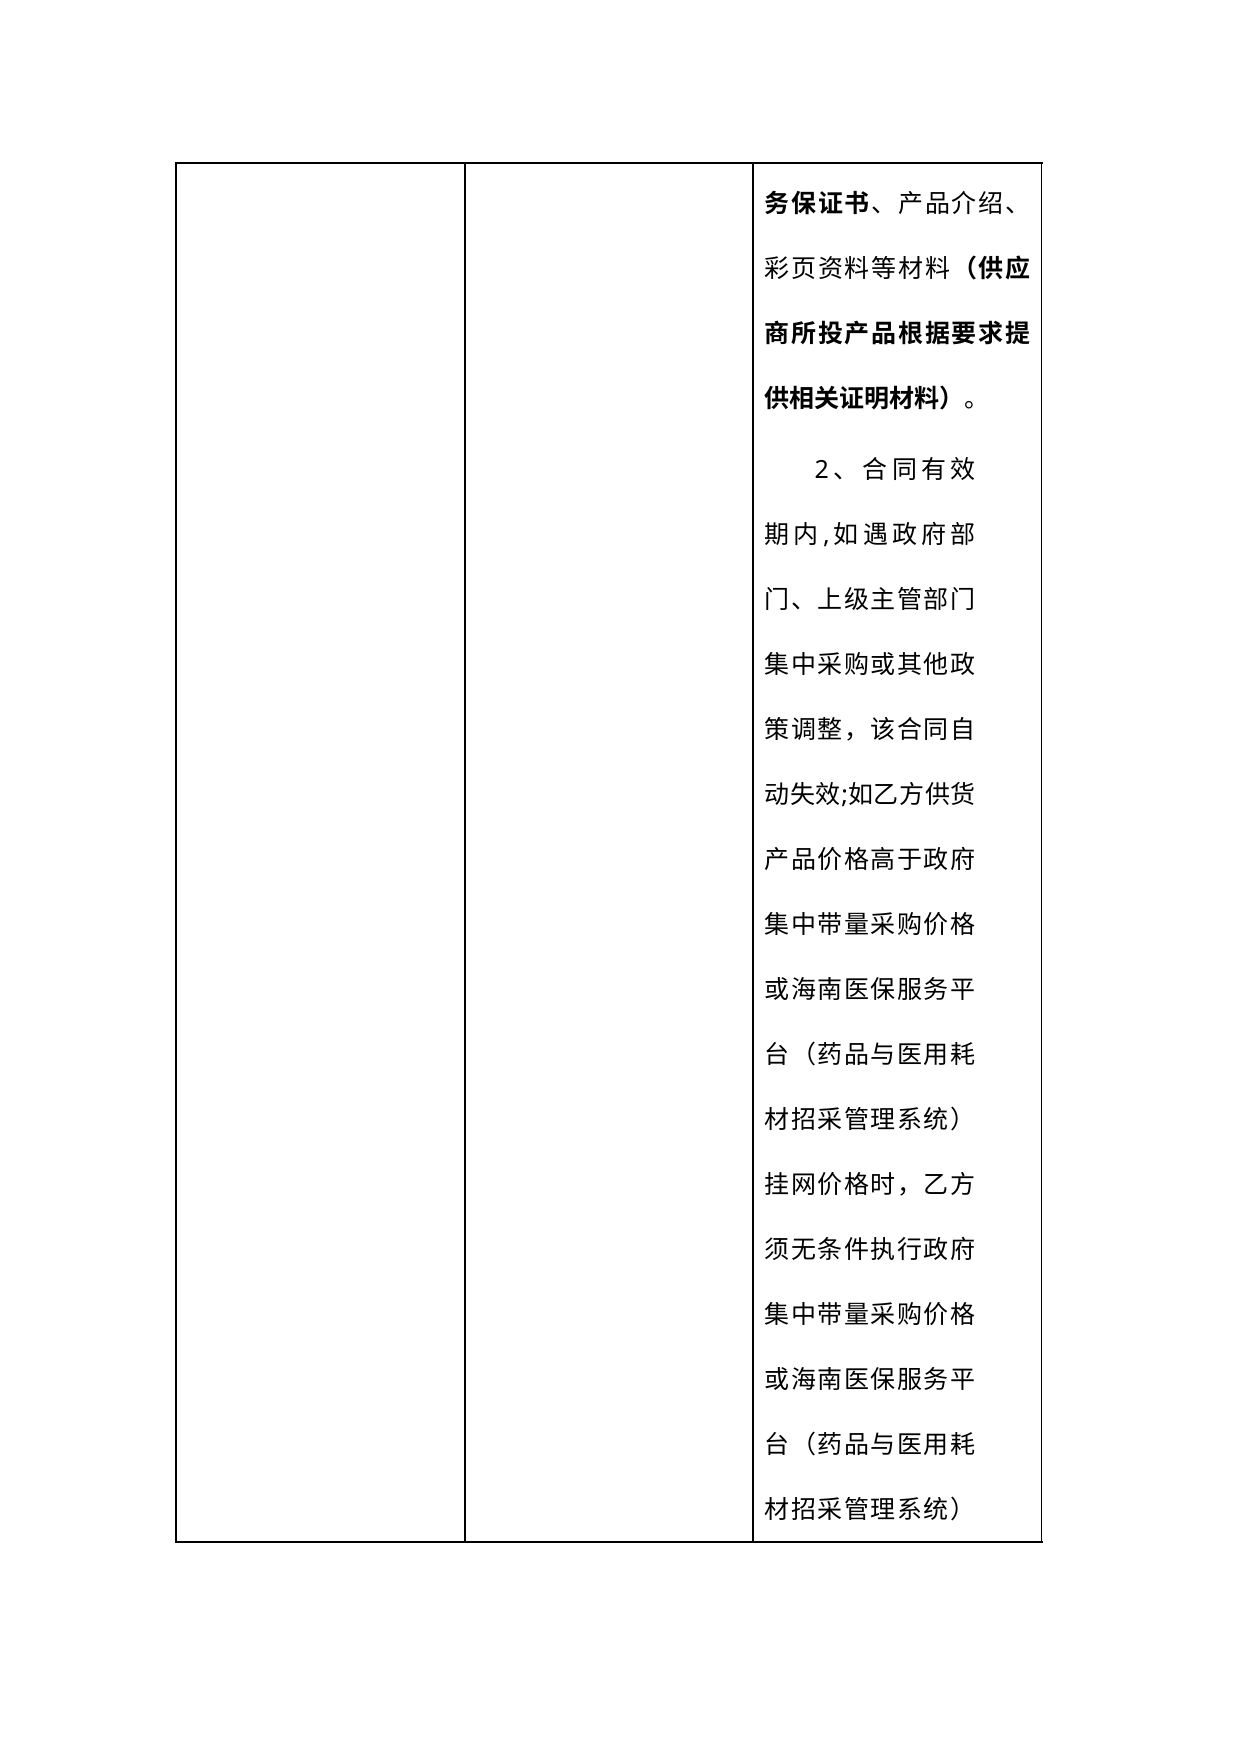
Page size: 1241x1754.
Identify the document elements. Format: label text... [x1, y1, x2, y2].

table_cell ★ [177, 164, 464, 1541]
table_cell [754, 164, 1041, 1541]
table_cell 1 [466, 164, 752, 1541]
